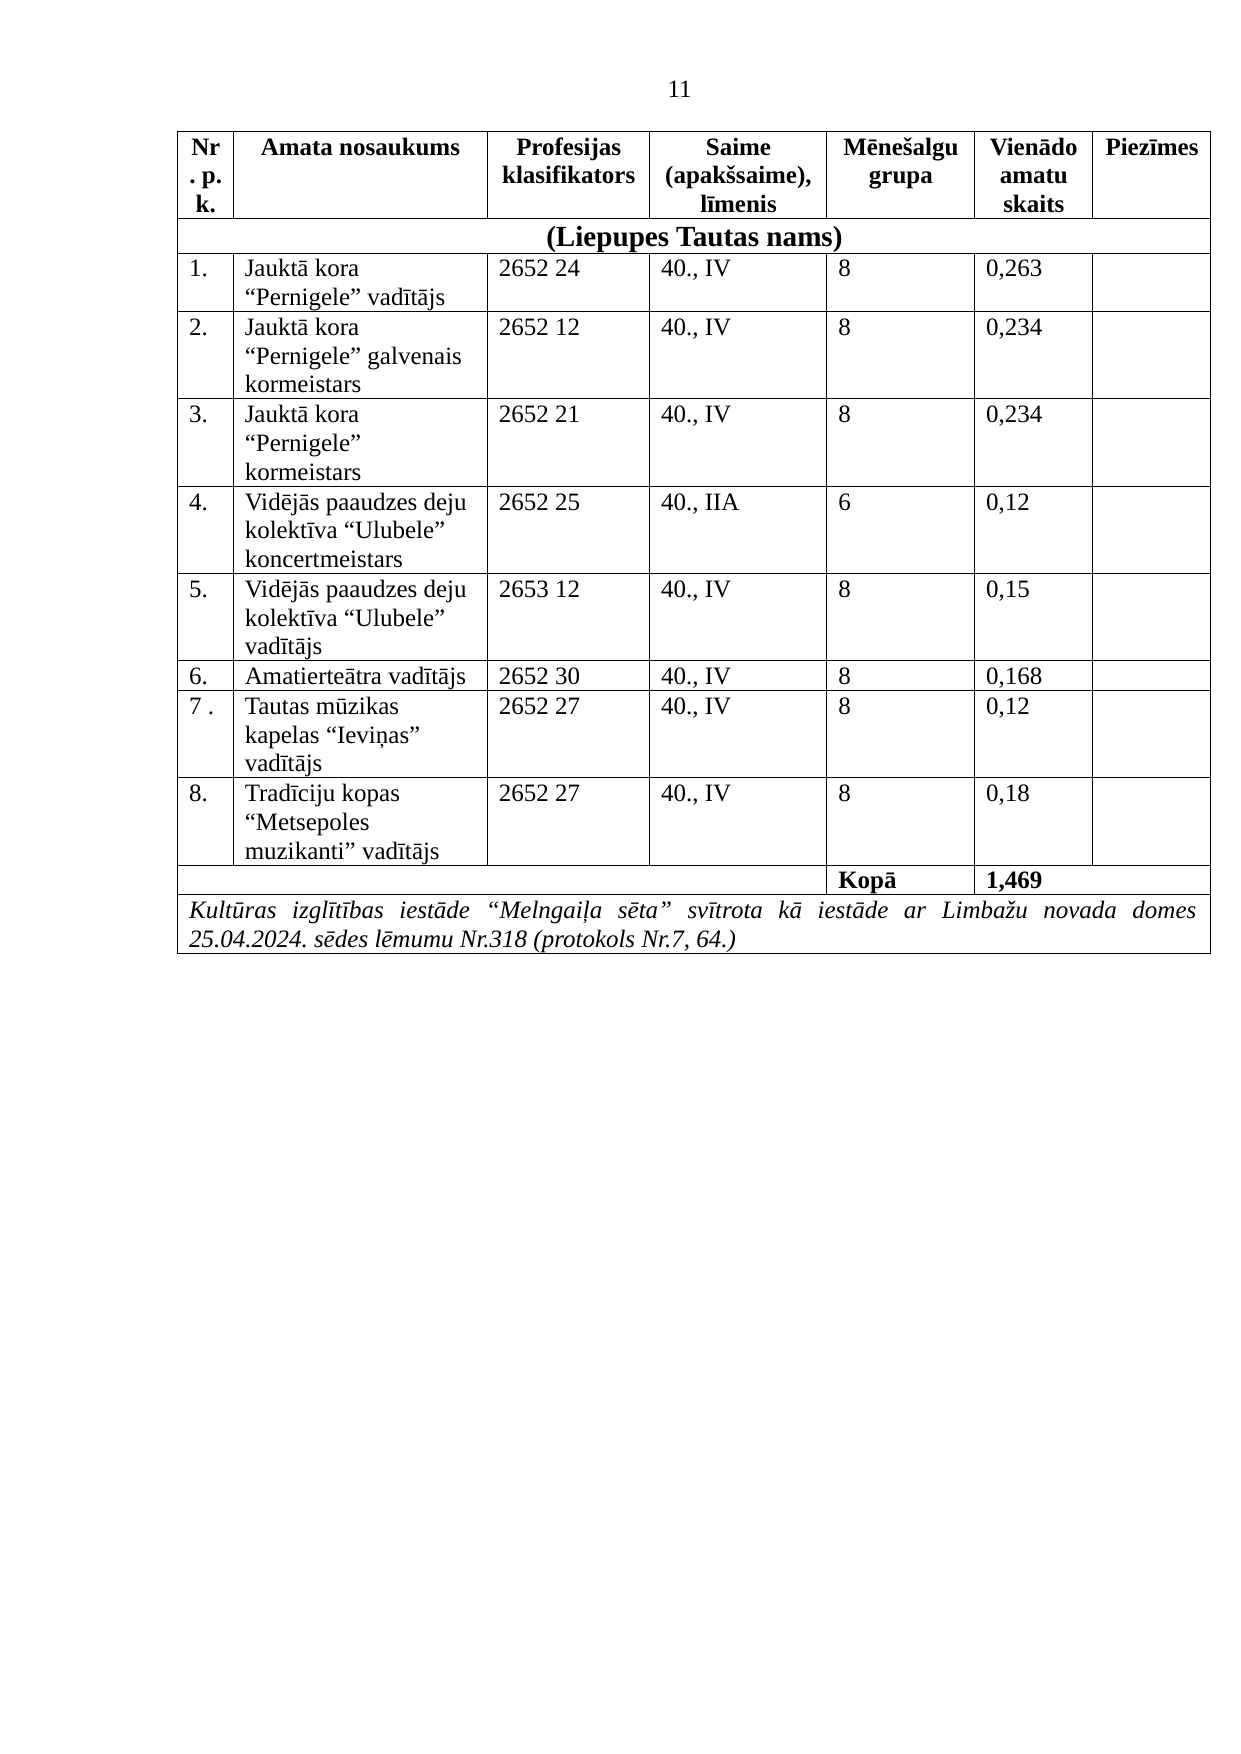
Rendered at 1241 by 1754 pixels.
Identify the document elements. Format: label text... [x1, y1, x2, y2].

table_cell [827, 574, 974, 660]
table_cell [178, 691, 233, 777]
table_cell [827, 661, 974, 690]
table_header Saime (apakšsaime), līmenis [650, 132, 826, 218]
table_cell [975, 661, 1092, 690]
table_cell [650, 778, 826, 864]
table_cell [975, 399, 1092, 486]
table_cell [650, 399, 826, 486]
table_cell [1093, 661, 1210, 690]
table_cell 0,263 [975, 254, 1092, 311]
table_cell 2. [178, 312, 233, 398]
table_cell 2652 24 [488, 254, 649, 311]
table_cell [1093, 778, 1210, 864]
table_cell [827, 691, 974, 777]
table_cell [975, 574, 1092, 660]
table_cell 2652 12 [488, 312, 649, 398]
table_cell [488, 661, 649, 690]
table_header Mēnešalgu grupa [827, 132, 974, 218]
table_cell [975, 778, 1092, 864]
table_header Piezīmes [1093, 132, 1210, 218]
table_cell Jauktā kora “Pernigele” galvenais kormeistars [234, 312, 487, 398]
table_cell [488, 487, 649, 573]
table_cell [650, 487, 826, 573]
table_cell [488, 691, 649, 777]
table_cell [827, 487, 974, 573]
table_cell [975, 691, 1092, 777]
table_cell 40., IV [650, 312, 826, 398]
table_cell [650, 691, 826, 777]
table_cell 8 [827, 312, 974, 398]
table_cell 3. [178, 399, 233, 486]
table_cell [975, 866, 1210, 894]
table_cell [178, 219, 1210, 252]
table_cell Jauktā kora “Pernigele” kormeistars [234, 399, 487, 486]
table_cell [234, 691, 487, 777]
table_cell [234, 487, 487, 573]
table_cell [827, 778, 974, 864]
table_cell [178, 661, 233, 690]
table_cell 0,234 [975, 312, 1092, 398]
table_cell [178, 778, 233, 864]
table_cell 1. [178, 254, 233, 311]
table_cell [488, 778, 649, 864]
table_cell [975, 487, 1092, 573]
table_cell [1093, 254, 1210, 311]
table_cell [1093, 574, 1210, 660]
table_header Amata nosaukums [234, 132, 487, 218]
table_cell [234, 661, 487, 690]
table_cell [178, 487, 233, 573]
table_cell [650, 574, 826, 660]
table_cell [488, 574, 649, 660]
table_cell Jauktā kora “Pernigele” vadītājs [234, 254, 487, 311]
table_header Nr. p. k. [178, 132, 233, 218]
table_cell 8 [827, 254, 974, 311]
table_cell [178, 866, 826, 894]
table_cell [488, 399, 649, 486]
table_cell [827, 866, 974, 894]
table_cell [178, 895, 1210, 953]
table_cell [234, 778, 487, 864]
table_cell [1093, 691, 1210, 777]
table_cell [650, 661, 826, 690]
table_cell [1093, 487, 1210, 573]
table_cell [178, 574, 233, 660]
table_header Vienādo amatu skaits [975, 132, 1092, 218]
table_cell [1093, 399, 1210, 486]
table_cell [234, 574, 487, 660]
table_cell 40., IV [650, 254, 826, 311]
table_cell [1093, 312, 1210, 398]
table_header Profesijas klasifikators [488, 132, 649, 218]
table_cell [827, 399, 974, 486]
